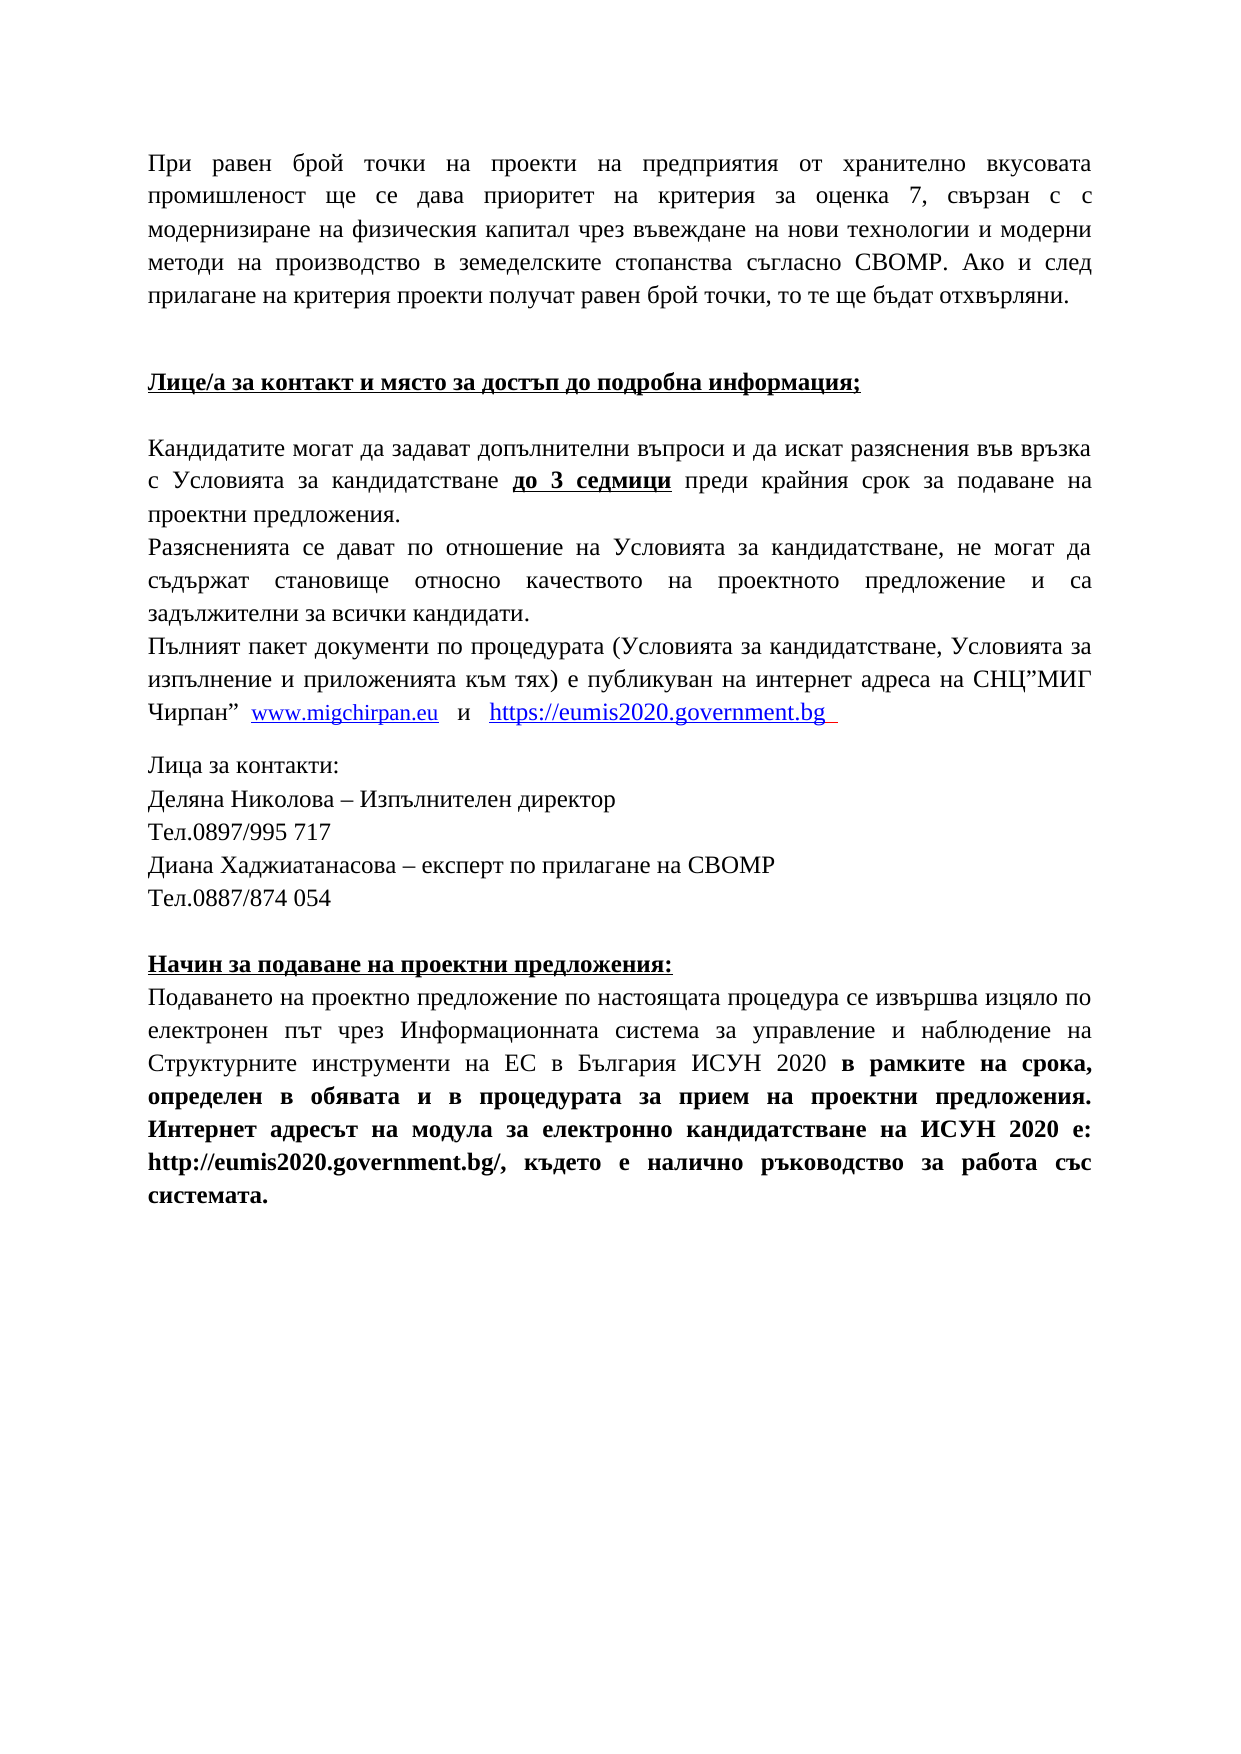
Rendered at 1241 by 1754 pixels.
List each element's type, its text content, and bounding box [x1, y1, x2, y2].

text Пълният пакет документи по процедурата (Условията за кандидатстване, Условията за изпълнение и приложенията към тях) е публикуван на интернет адреса на СНЦ”МИГ Чирпан” www.migchirpan.eu и https://eumis2020.government.bg [148, 631, 1093, 726]
text Деляна Николова – Изпълнителен директор [148, 784, 1093, 812]
text Диана Хаджиатанасова – експерт по прилагане на СВОМР [148, 850, 1093, 878]
text Лице/а за контакт и място за достъп до подробна информация; [148, 367, 1093, 395]
text Разясненията се дават по отношение на Условията за кандидатстване, не могат да съдържат становище относно качеството на проектното предложение и са задължителни за всички кандидати. [148, 532, 1093, 626]
text Тел.0887/874 054 [148, 883, 1093, 911]
text Начин за подаване на проектни предложения: [148, 949, 1093, 977]
text Лица за контакти: [148, 751, 1093, 779]
text Кандидатите могат да задават допълнителни въпроси и да искат разяснения във връзка с Условията за кандидатстване до 3 седмици преди крайния срок за подаване на проектни предложения. [148, 433, 1093, 527]
text При равен брой точки на проекти на предприятия от хранително вкусовата промишленост ще се дава приоритет на критерия за оценка 7, свързан с с модернизиране на физическия капитал чрез въвеждане на нови технологии и модерни методи на производство в земеделските стопанства съгласно СВОМР. Ако и след прилагане на критерия проекти получат равен брой точки, то те ще бъдат отхвърляни. [148, 148, 1093, 308]
text Подаването на проектно предложение по настоящата процедура се извършва изцяло по електронен път чрез Информационната система за управление и наблюдение на Структурните инструменти на ЕС в България ИСУН 2020 в рамките на срока, определен в обявата и в процедурата за прием на проектни предложения. Интернет адресът на модула за електронно кандидатстване на ИСУН 2020 е: http://eumis2020.government.bg/, където е налично ръководство за работа със системата. [148, 982, 1093, 1209]
text Тел.0897/995 717 [148, 817, 1093, 845]
